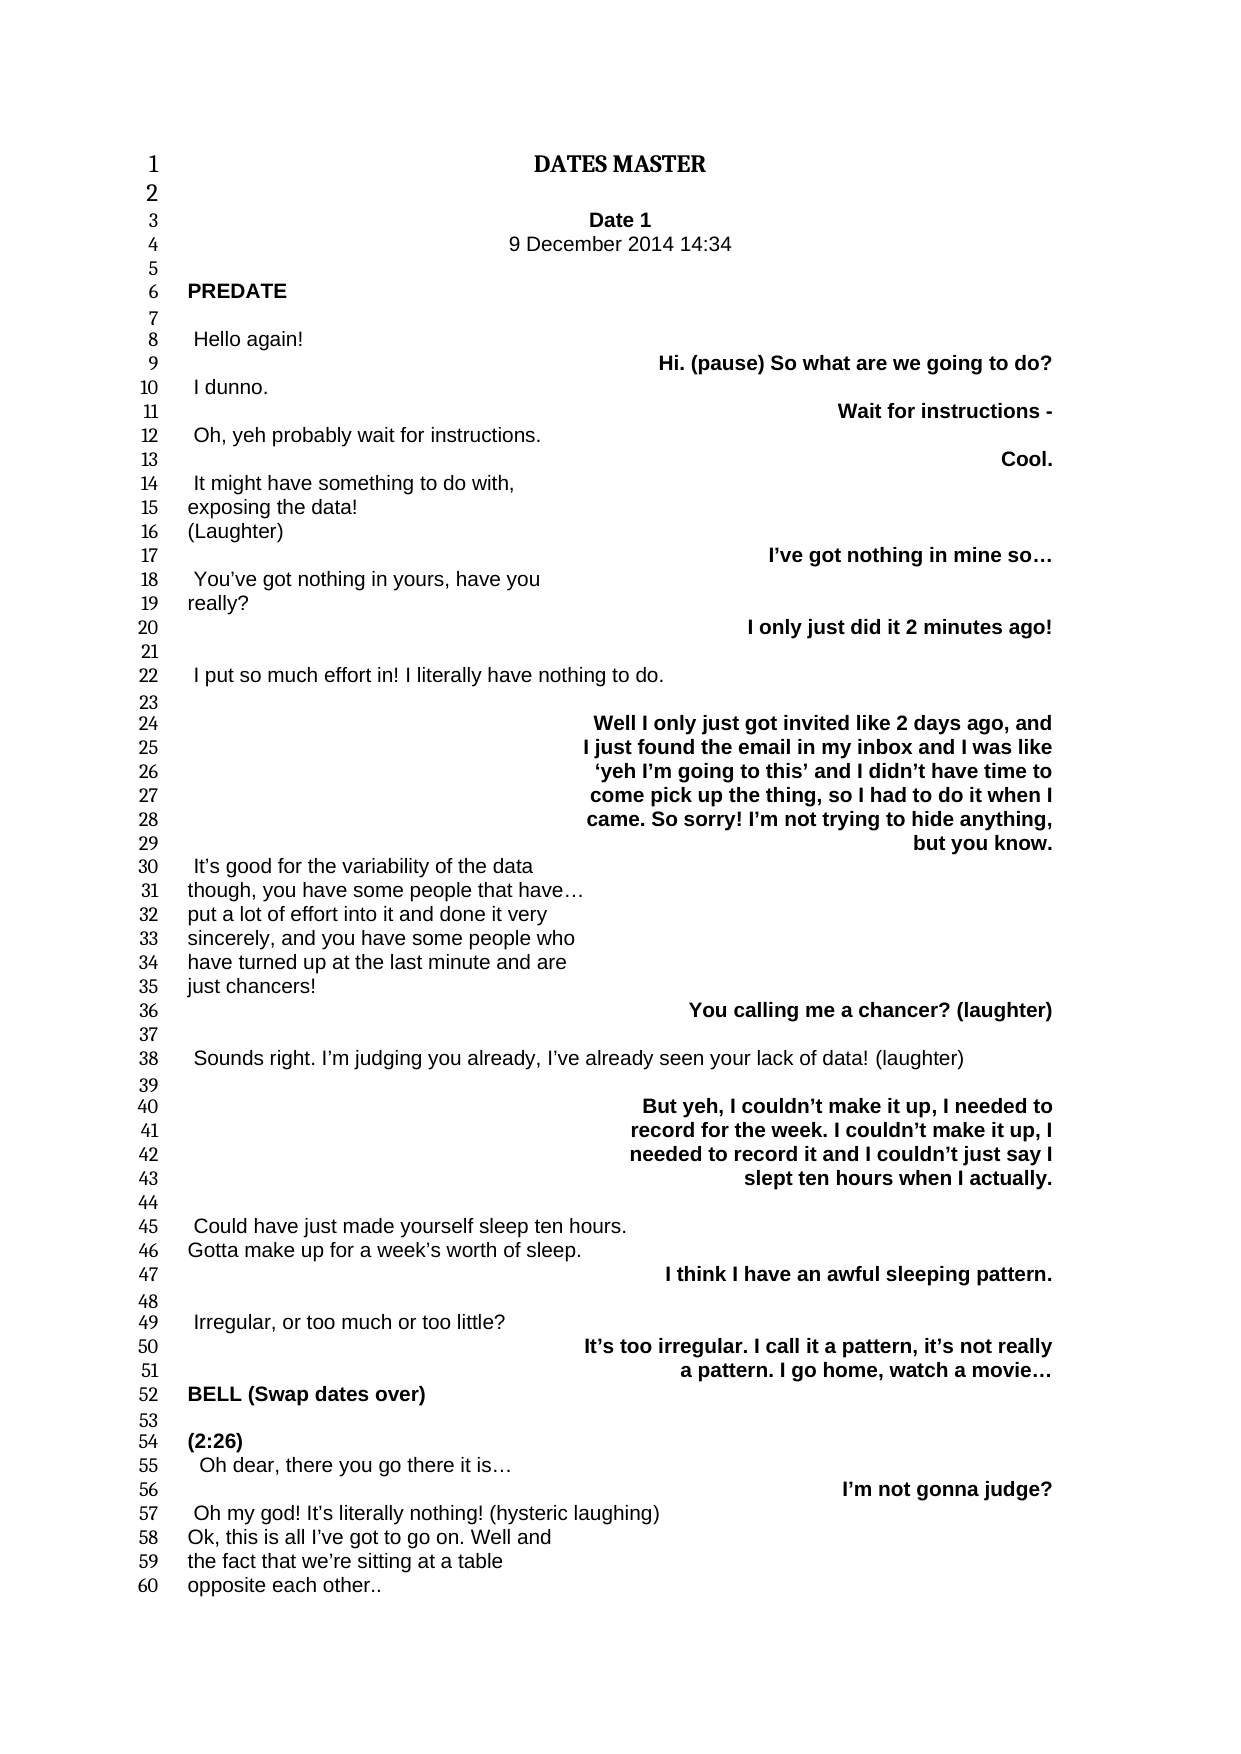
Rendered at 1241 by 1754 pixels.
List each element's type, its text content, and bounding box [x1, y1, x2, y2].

text It’s good for the variability of the data though, you have some people that have… put a lot of effort into it and done it very sincerely, and you have some people who have turned up at the last minute and are just chancers! [187, 854, 596, 998]
text It might have something to do with, exposing the data! [187, 471, 596, 519]
text I only just did it 2 minutes ago! [187, 615, 1053, 639]
text You’ve got nothing in yours, have you really? [187, 567, 551, 615]
text 9 December 2014 14:34 [187, 231, 1053, 255]
text Ok, this is all I’ve got to go on. Well and the fact that we’re sitting at a table opposite each other.. [187, 1525, 572, 1597]
text Cool. [187, 447, 1053, 471]
text PREDATE [187, 279, 1053, 303]
text It’s too irregular. I call it a pattern, it’s not really a pattern. I go home, watch a movie… [571, 1333, 1053, 1381]
text (Laughter) [187, 519, 596, 543]
text BELL (Swap dates over) [187, 1381, 1053, 1405]
text Irregular, or too much or too little? [187, 1309, 1053, 1333]
text Sounds right. I’m judging you already, I’ve already seen your lack of data! (laughter) [187, 1046, 1053, 1070]
text Hello again! [187, 327, 1053, 351]
text Hi. (pause) So what are we going to do? [187, 351, 1053, 375]
text You calling me a chancer? (laughter) [187, 998, 1053, 1022]
text I dunno. [187, 375, 1053, 399]
text DATES MASTER [187, 150, 1053, 179]
text Wait for instructions - [187, 399, 1053, 423]
text But yeh, I couldn’t make it up, I needed to record for the week. I couldn’t make it up, I needed to record it and I couldn’t just say I slept ten hours when I actually. [586, 1094, 1053, 1190]
text I’ve got nothing in mine so… [187, 543, 1053, 567]
text Date 1 [187, 207, 1053, 231]
text Could have just made yourself sleep ten hours. Gotta make up for a week’s worth of sleep. [187, 1214, 631, 1262]
text Oh my god! It’s literally nothing! (hysteric laughing) [187, 1501, 1053, 1525]
text Oh, yeh probably wait for instructions. [187, 423, 1053, 447]
text Oh dear, there you go there it is… [187, 1453, 1053, 1477]
text (2:26) [187, 1429, 1053, 1453]
text I’m not gonna judge? [187, 1477, 1053, 1501]
text Well I only just got invited like 2 days ago, and I just found the email in my inbox and I was like ‘yeh I’m going to this’ and I didn’t have time to come pick up the thing, so I had to do it when I came. So sorry! I’m not trying to hide anything, but you know. [557, 711, 1053, 854]
text I put so much effort in! I literally have nothing to do. [187, 663, 1053, 687]
text I think I have an awful sleeping pattern. [187, 1262, 1053, 1286]
